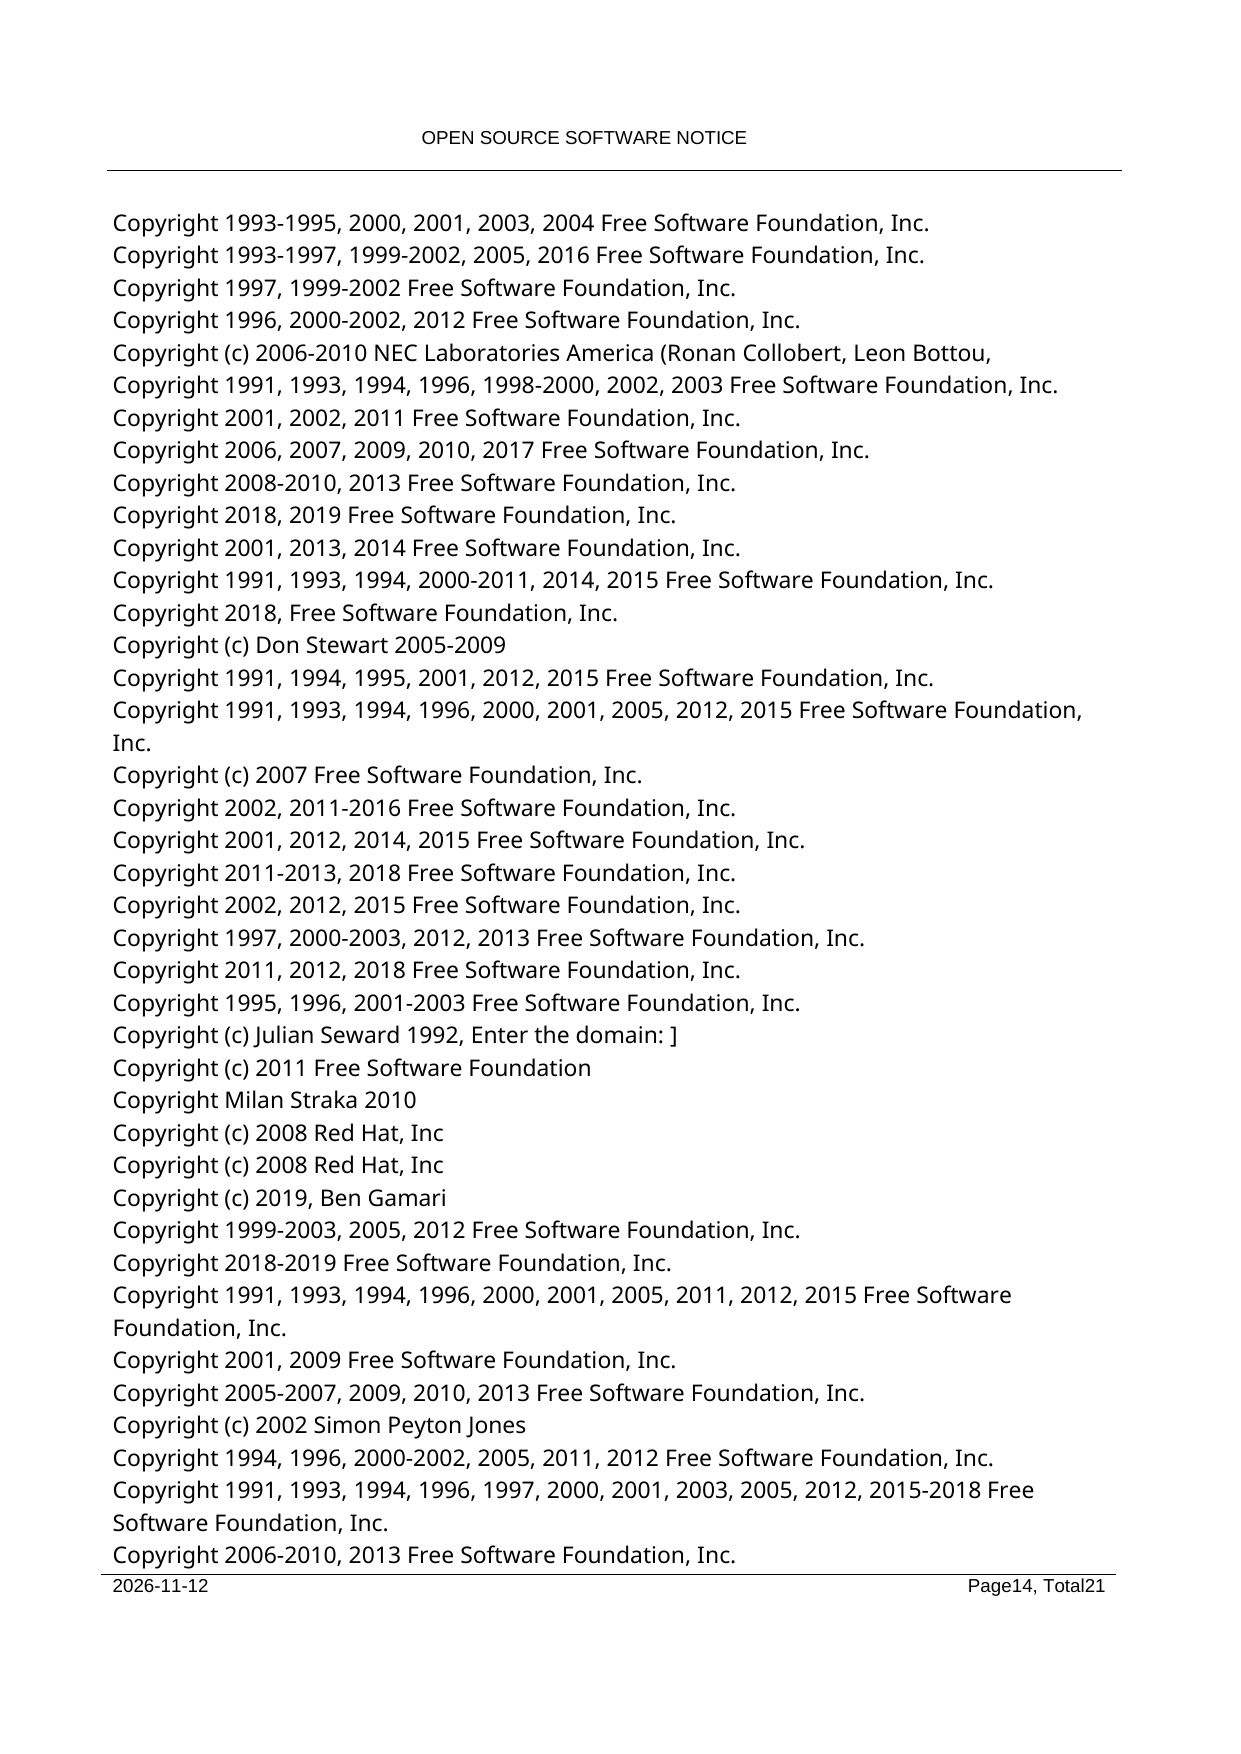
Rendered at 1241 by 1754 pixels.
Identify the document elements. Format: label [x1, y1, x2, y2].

text [112, 206, 1128, 1571]
